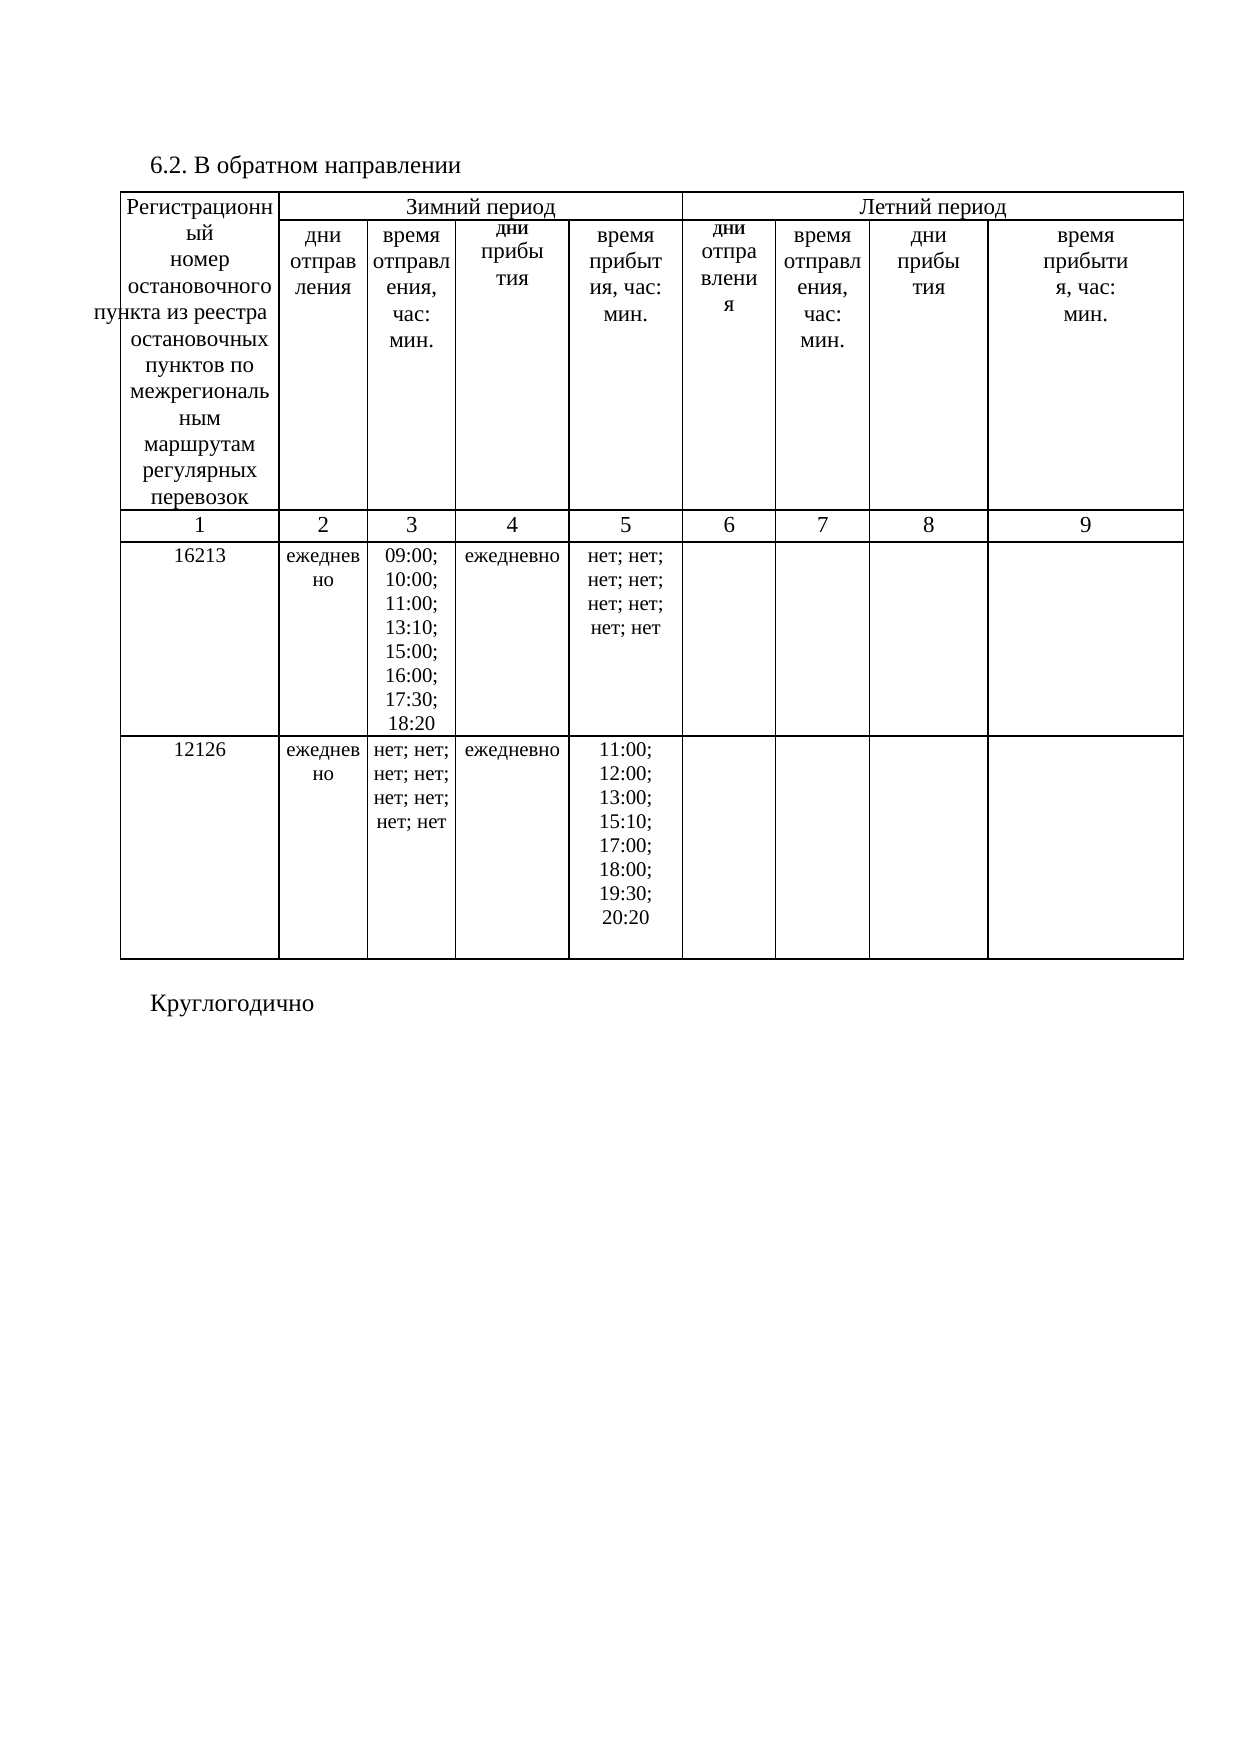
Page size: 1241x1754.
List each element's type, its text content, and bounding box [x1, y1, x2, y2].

table_cell время прибыти я, час: мин. [989, 221, 1183, 509]
table_cell ДНИ прибы тия [456, 221, 568, 509]
table_header Зимний период [280, 193, 682, 219]
table_cell 9 [989, 511, 1183, 541]
table_header Регистрационный номер остановочного пункта из реестра остановочных пунктов по межрегиональным маршрутам регулярных перевозок [121, 193, 278, 509]
table_cell 2 [280, 511, 367, 541]
table_cell 09:00; 10:00; 11:00; 13:10; 15:00; 16:00; 17:30; 18:20 [368, 543, 455, 735]
table_header Летний период [683, 193, 1183, 219]
table_cell 4 [456, 511, 568, 541]
table_cell 12126 [121, 737, 278, 958]
table_cell [776, 737, 869, 958]
table_cell дни отправ ления [280, 221, 367, 509]
table_cell нет; нет; нет; нет; нет; нет; нет; нет [368, 737, 455, 958]
table_cell [870, 737, 987, 958]
table_cell ДНИ отпра влени я [683, 221, 775, 509]
table_cell время прибыт ия, час: мин. [570, 221, 682, 509]
text Круглогодично [150, 988, 1090, 1017]
table_cell 3 [368, 511, 455, 541]
text 6.2. В обратном направлении [150, 150, 1090, 179]
table_cell [683, 737, 775, 958]
table_cell 7 [776, 511, 869, 541]
table_cell время отправл ения, час: мин. [776, 221, 869, 509]
table_cell [870, 543, 987, 735]
table_cell [776, 543, 869, 735]
table_cell нет; нет; нет; нет; нет; нет; нет; нет [570, 543, 682, 735]
table_cell 8 [870, 511, 987, 541]
table_cell ежедневно [280, 543, 367, 735]
table_cell [683, 543, 775, 735]
table_cell время отправл ения, час: мин. [368, 221, 455, 509]
table_cell [989, 543, 1183, 735]
table_cell 16213 [121, 543, 278, 735]
table_cell ежедневно [456, 737, 568, 958]
table_cell ежедневно [280, 737, 367, 958]
table_cell 5 [570, 511, 682, 541]
table_cell ежедневно [456, 543, 568, 735]
table_cell 6 [683, 511, 775, 541]
table_cell дни прибы тия [870, 221, 987, 509]
table_cell [989, 737, 1183, 958]
table_cell 11:00; 12:00; 13:00; 15:10; 17:00; 18:00; 19:30; 20:20 [570, 737, 682, 958]
table_cell 1 [121, 511, 278, 541]
